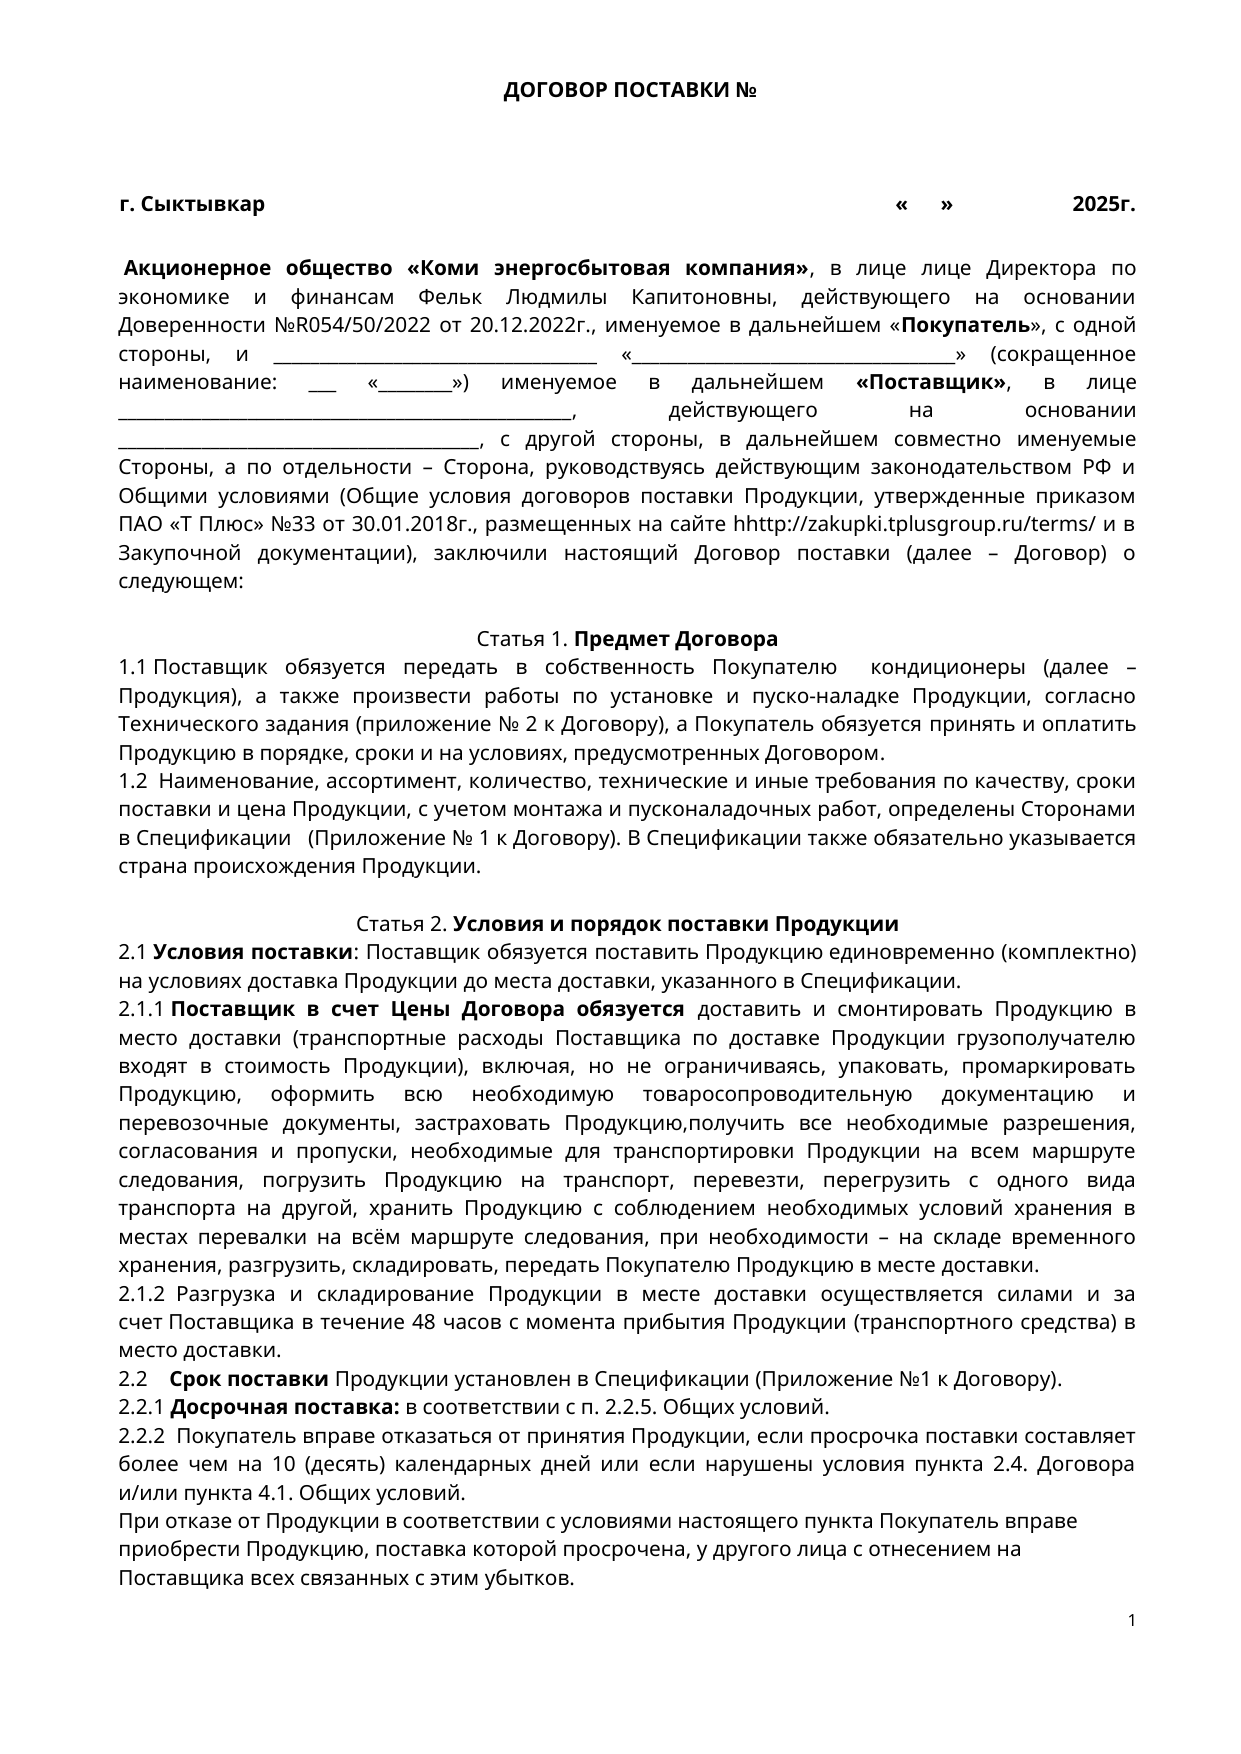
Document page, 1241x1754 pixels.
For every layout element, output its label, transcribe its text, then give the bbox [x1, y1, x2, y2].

list Условия поставки: Поставщик обязуется поставить Продукцию единовременно (комплектно) на условиях доставка Продукции до места доставки, указанного в Спецификации. [118, 937, 1137, 994]
list Поставщик обязуется передать в собственность Покупателю кондиционеры (далее – Продукция), а также произвести работы по установке и пуско-наладке Продукции, согласно Технического задания (приложение № 2 к Договору), а Покупатель обязуется принять и оплатить Продукцию в порядке, сроки и на условиях, предусмотренных Договором. [118, 652, 1137, 766]
list Покупатель вправе отказаться от принятия Продукции, если просрочка поставки составляет более чем на 10 (десять) календарных дней или если нарушены условия пункта 2.4. Договора и/или пункта 4.1. Общих условий. [118, 1421, 1137, 1506]
table_header г. Сыктывкар [118, 189, 627, 225]
list Досрочная поставка: в соответствии с п. 2.2.5. Общих условий. [118, 1392, 1137, 1421]
text При отказе от Продукции в соответствии с условиями настоящего пункта Покупатель вправе приобрести Продукцию, поставка которой просрочена, у другого лица с отнесением на Поставщика всех связанных с этим убытков. [118, 1506, 1137, 1591]
list Условия и порядок поставки Продукции [118, 909, 1137, 937]
text Акционерное общество «Коми энергосбытовая компания», в лице лице Директора по экономике и финансам Фельк Людмилы Капитоновны, действующего на основании Доверенности №R054/50/2022 от 20.12.2022г., именуемое в дальнейшем «Покупатель», с одной стороны, и ___________________________________ «___________________________________» (сокращенное наименование: ___ «________») именуемое в дальнейшем «Поставщик», в лице _________________________________________________, действующего на основании _______________________________________, с другой стороны, в дальнейшем совместно именуемые Стороны, а по отдельности – Сторона, руководствуясь действующим законодательством РФ и Общими условиями (Общие условия договоров поставки Продукции, утвержденные приказом ПАО «Т Плюс» №33 от 30.01.2018г., размещенных на сайте hhttp://zakupki.tplusgroup.ru/terms/ и в Закупочной документации), заключили настоящий Договор поставки (далее – Договор) о следующем: [118, 253, 1137, 595]
table_header « » 2025г. [628, 189, 1137, 225]
text ДОГОВОР ПОСТАВКИ № [118, 75, 1137, 103]
list Предмет Договора [118, 624, 1137, 652]
list Поставщик в счет Цены Договора обязуется доставить и смонтировать Продукцию в место доставки (транспортные расходы Поставщика по доставке Продукции грузополучателю входят в стоимость Продукции), включая, но не ограничиваясь, упаковать, промаркировать Продукцию, оформить всю необходимую товаросопроводительную документацию и перевозочные документы, застраховать Продукцию,получить все необходимые разрешения, согласования и пропуски, необходимые для транспортировки Продукции на всем маршруте следования, погрузить Продукцию на транспорт, перевезти, перегрузить с одного вида транспорта на другой, хранить Продукцию с соблюдением необходимых условий хранения в местах перевалки на всём маршруте следования, при необходимости – на складе временного хранения, разгрузить, складировать, передать Покупателю Продукцию в месте доставки. [118, 994, 1137, 1279]
list Разгрузка и складирование Продукции в месте доставки осуществляется силами и за счет Поставщика в течение 48 часов с момента прибытия Продукции (транспортного средства) в место доставки. [118, 1279, 1137, 1364]
list Срок поставки Продукции установлен в Спецификации (Приложение №1 к Договору). [118, 1364, 1137, 1392]
list Наименование, ассортимент, количество, технические и иные требования по качеству, сроки поставки и цена Продукции, с учетом монтажа и пусконаладочных работ, определены Сторонами в Спецификации (Приложение № 1 к Договору). В Спецификации также обязательно указывается страна происхождения Продукции. [118, 766, 1137, 880]
